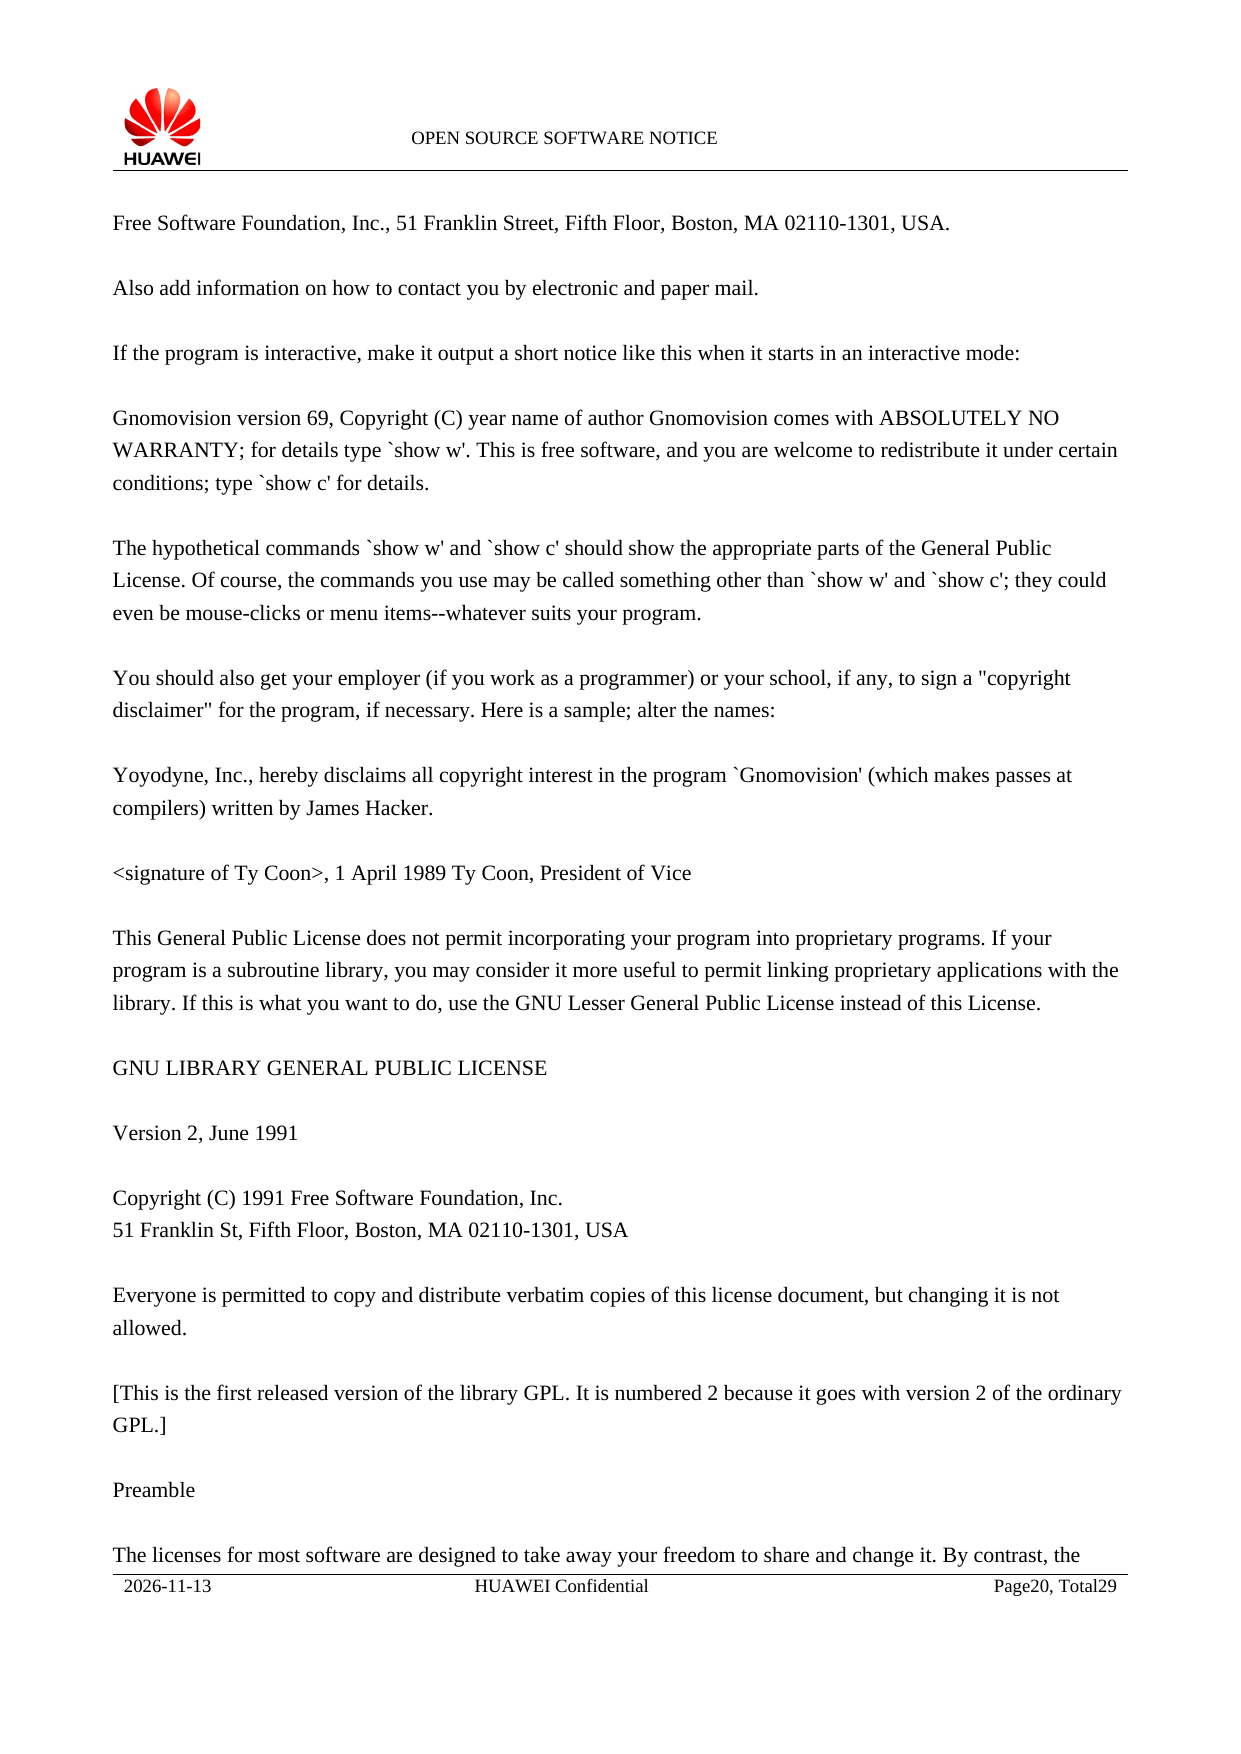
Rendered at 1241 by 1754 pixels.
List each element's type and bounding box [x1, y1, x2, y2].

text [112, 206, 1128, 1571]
picture [124, 88, 201, 165]
